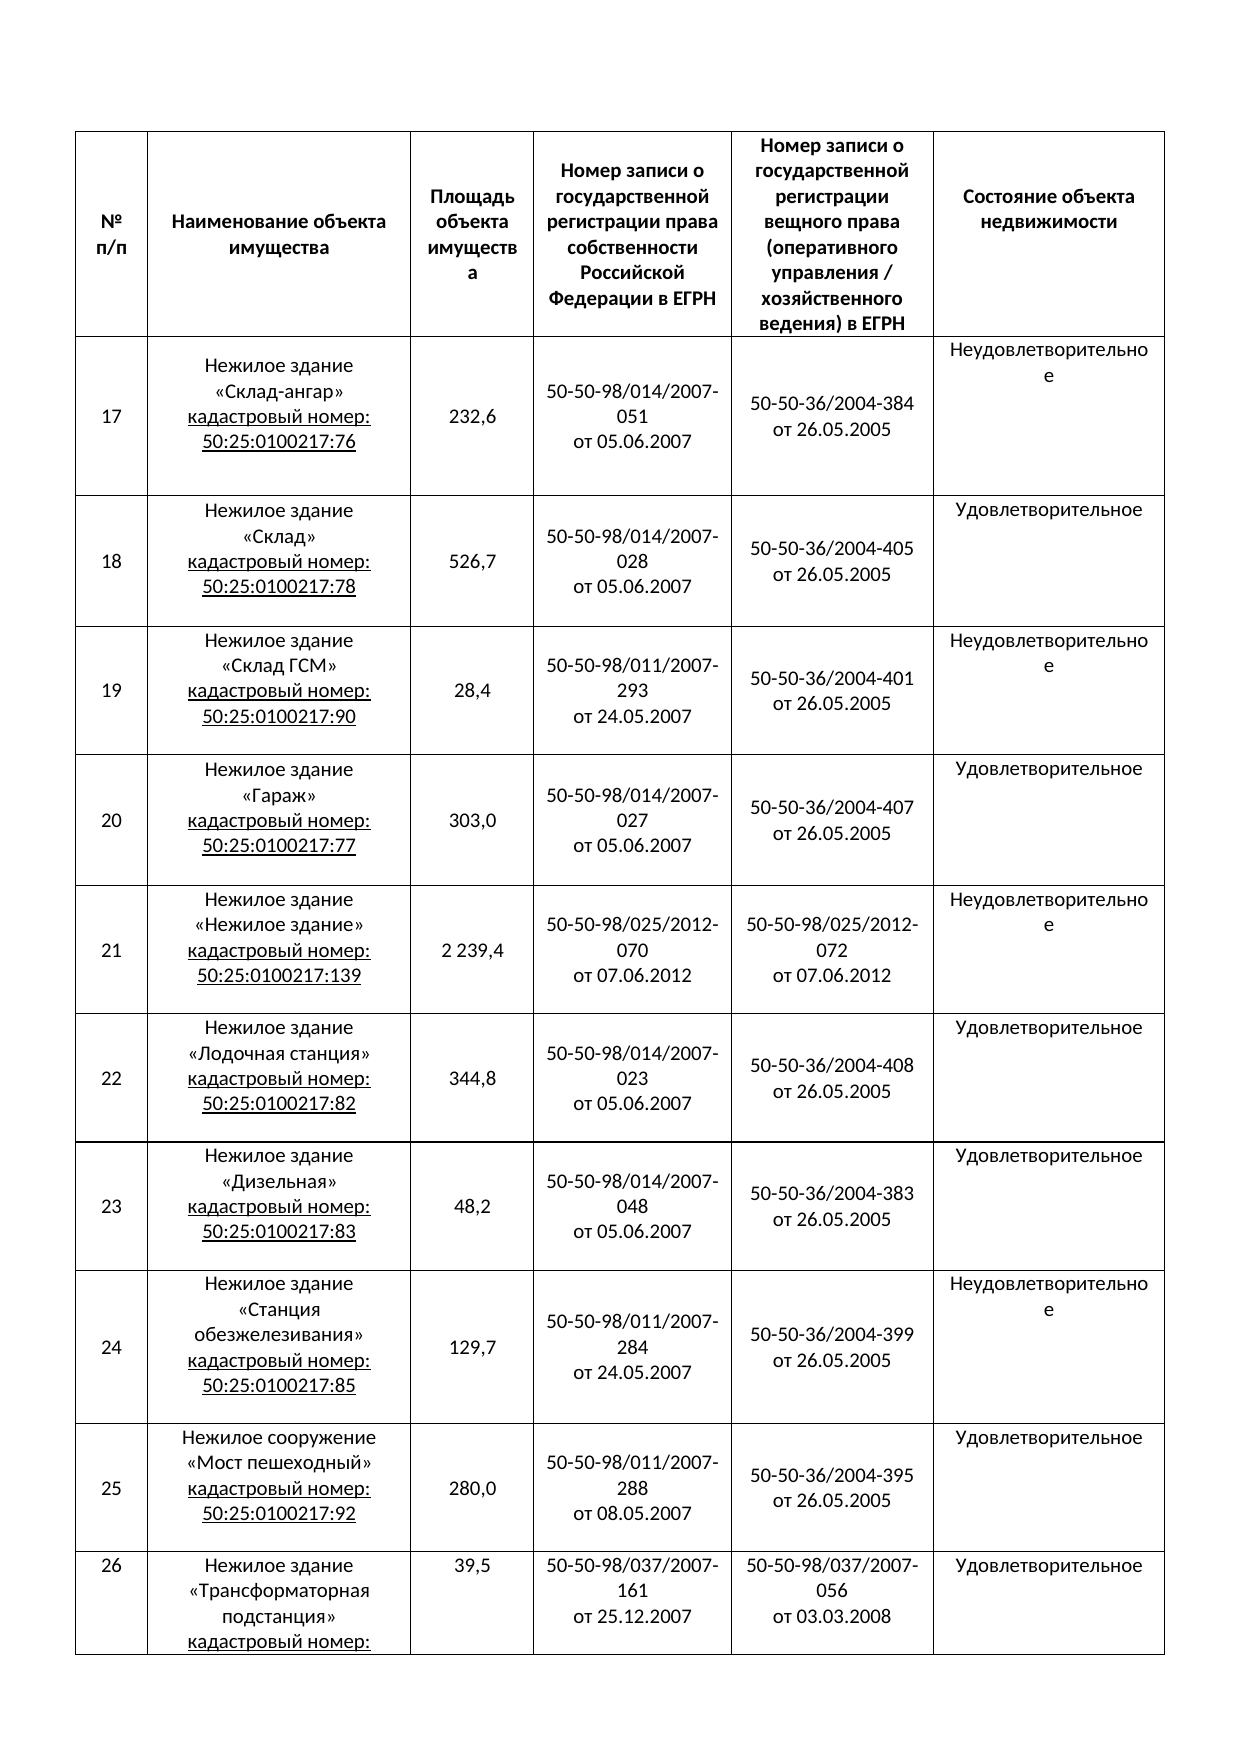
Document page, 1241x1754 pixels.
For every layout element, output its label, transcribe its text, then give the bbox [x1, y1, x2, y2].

table_cell Нежилое здание «Склад-ангар» кадастровый номер: 50:25:0100217:76 [148, 337, 410, 495]
table_cell 50-50-36/2004-407 от 26.05.2005 [732, 755, 933, 885]
table_cell 25 [76, 1424, 147, 1551]
table_cell Удовлетворительное [934, 1143, 1164, 1269]
table_cell 50-50-98/014/2007-051 от 05.06.2007 [534, 337, 731, 495]
table_header Площадь объекта имущества [411, 132, 533, 336]
table_cell Нежилое здание «Станция обезжелезивания» кадастровый номер: 50:25:0100217:85 [148, 1271, 410, 1423]
table_cell 50-50-98/014/2007-023 от 05.06.2007 [534, 1014, 731, 1141]
table_cell 17 [76, 337, 147, 495]
table_cell 280,0 [411, 1424, 533, 1551]
table_cell Неудовлетворительное [934, 886, 1164, 1013]
table_header Номер записи о государственной регистрации права собственности Российской Федерации в ЕГРН [534, 132, 731, 336]
table_header Состояние объекта недвижимости [934, 132, 1164, 336]
table_cell 50-50-36/2004-401 от 26.05.2005 [732, 627, 933, 754]
table_cell 50-50-98/037/2007-056 от 03.03.2008 [732, 1552, 933, 1654]
table_cell 24 [76, 1271, 147, 1423]
table_cell 50-50-98/014/2007-028 от 05.06.2007 [534, 496, 731, 626]
table_cell 2 239,4 [411, 886, 533, 1013]
table_cell Неудовлетворительное [934, 1271, 1164, 1423]
table_cell 22 [76, 1014, 147, 1141]
table_cell Нежилое здание «Гараж» кадастровый номер: 50:25:0100217:77 [148, 755, 410, 885]
table_cell 50-50-98/014/2007-048 от 05.06.2007 [534, 1143, 731, 1269]
table_cell 50-50-98/011/2007-284 от 24.05.2007 [534, 1271, 731, 1423]
table_cell 50-50-36/2004-399 от 26.05.2005 [732, 1271, 933, 1423]
table_cell Нежилое здание «Склад ГСМ» кадастровый номер: 50:25:0100217:90 [148, 627, 410, 754]
table_cell Удовлетворительное [934, 1424, 1164, 1551]
table_cell 526,7 [411, 496, 533, 626]
table_cell 23 [76, 1143, 147, 1269]
table_cell 50-50-36/2004-405 от 26.05.2005 [732, 496, 933, 626]
table_cell 129,7 [411, 1271, 533, 1423]
table_cell Нежилое здание «Лодочная станция» кадастровый номер: 50:25:0100217:82 [148, 1014, 410, 1141]
table_cell 50-50-36/2004-383 от 26.05.2005 [732, 1143, 933, 1269]
table_cell 50-50-98/037/2007-161 от 25.12.2007 [534, 1552, 731, 1654]
table_cell 20 [76, 755, 147, 885]
table_cell 26 [76, 1552, 147, 1654]
table_cell 50-50-98/011/2007-293 от 24.05.2007 [534, 627, 731, 754]
table_cell 50-50-98/025/2012-070 от 07.06.2012 [534, 886, 731, 1013]
table_cell 50-50-98/025/2012-072 от 07.06.2012 [732, 886, 933, 1013]
table_cell 50-50-36/2004-408 от 26.05.2005 [732, 1014, 933, 1141]
table_cell 50-50-36/2004-395 от 26.05.2005 [732, 1424, 933, 1551]
table_cell Нежилое здание «Дизельная» кадастровый номер: 50:25:0100217:83 [148, 1143, 410, 1269]
table_cell 48,2 [411, 1143, 533, 1269]
table_cell 344,8 [411, 1014, 533, 1141]
table_header Номер записи о государственной регистрации вещного права (оперативного управления / хозяйственного ведения) в ЕГРН [732, 132, 933, 336]
table_cell Нежилое сооружение «Мост пешеходный» кадастровый номер: 50:25:0100217:92 [148, 1424, 410, 1551]
table_cell 50-50-36/2004-384 от 26.05.2005 [732, 337, 933, 495]
table_cell 39,5 [411, 1552, 533, 1654]
table_cell 21 [76, 886, 147, 1013]
table_header Наименование объекта имущества [148, 132, 410, 336]
table_cell Удовлетворительное [934, 1014, 1164, 1141]
table_cell 50-50-98/014/2007-027 от 05.06.2007 [534, 755, 731, 885]
table_cell 303,0 [411, 755, 533, 885]
table_cell Нежилое здание «Трансформаторная подстанция» кадастровый номер: 50:25:0100217:137 [148, 1552, 410, 1654]
table_cell 18 [76, 496, 147, 626]
table_cell 50-50-98/011/2007-288 от 08.05.2007 [534, 1424, 731, 1551]
table_cell Неудовлетворительное [934, 337, 1164, 495]
table_cell 19 [76, 627, 147, 754]
table_cell 28,4 [411, 627, 533, 754]
table_cell Нежилое здание «Нежилое здание» кадастровый номер: 50:25:0100217:139 [148, 886, 410, 1013]
table_cell Неудовлетворительное [934, 627, 1164, 754]
table_cell Удовлетворительное [934, 755, 1164, 885]
table_header № п/п [76, 132, 147, 336]
table_cell 232,6 [411, 337, 533, 495]
table_cell Нежилое здание «Склад» кадастровый номер: 50:25:0100217:78 [148, 496, 410, 626]
table_cell Удовлетворительное [934, 1552, 1164, 1654]
table_cell Удовлетворительное [934, 496, 1164, 626]
